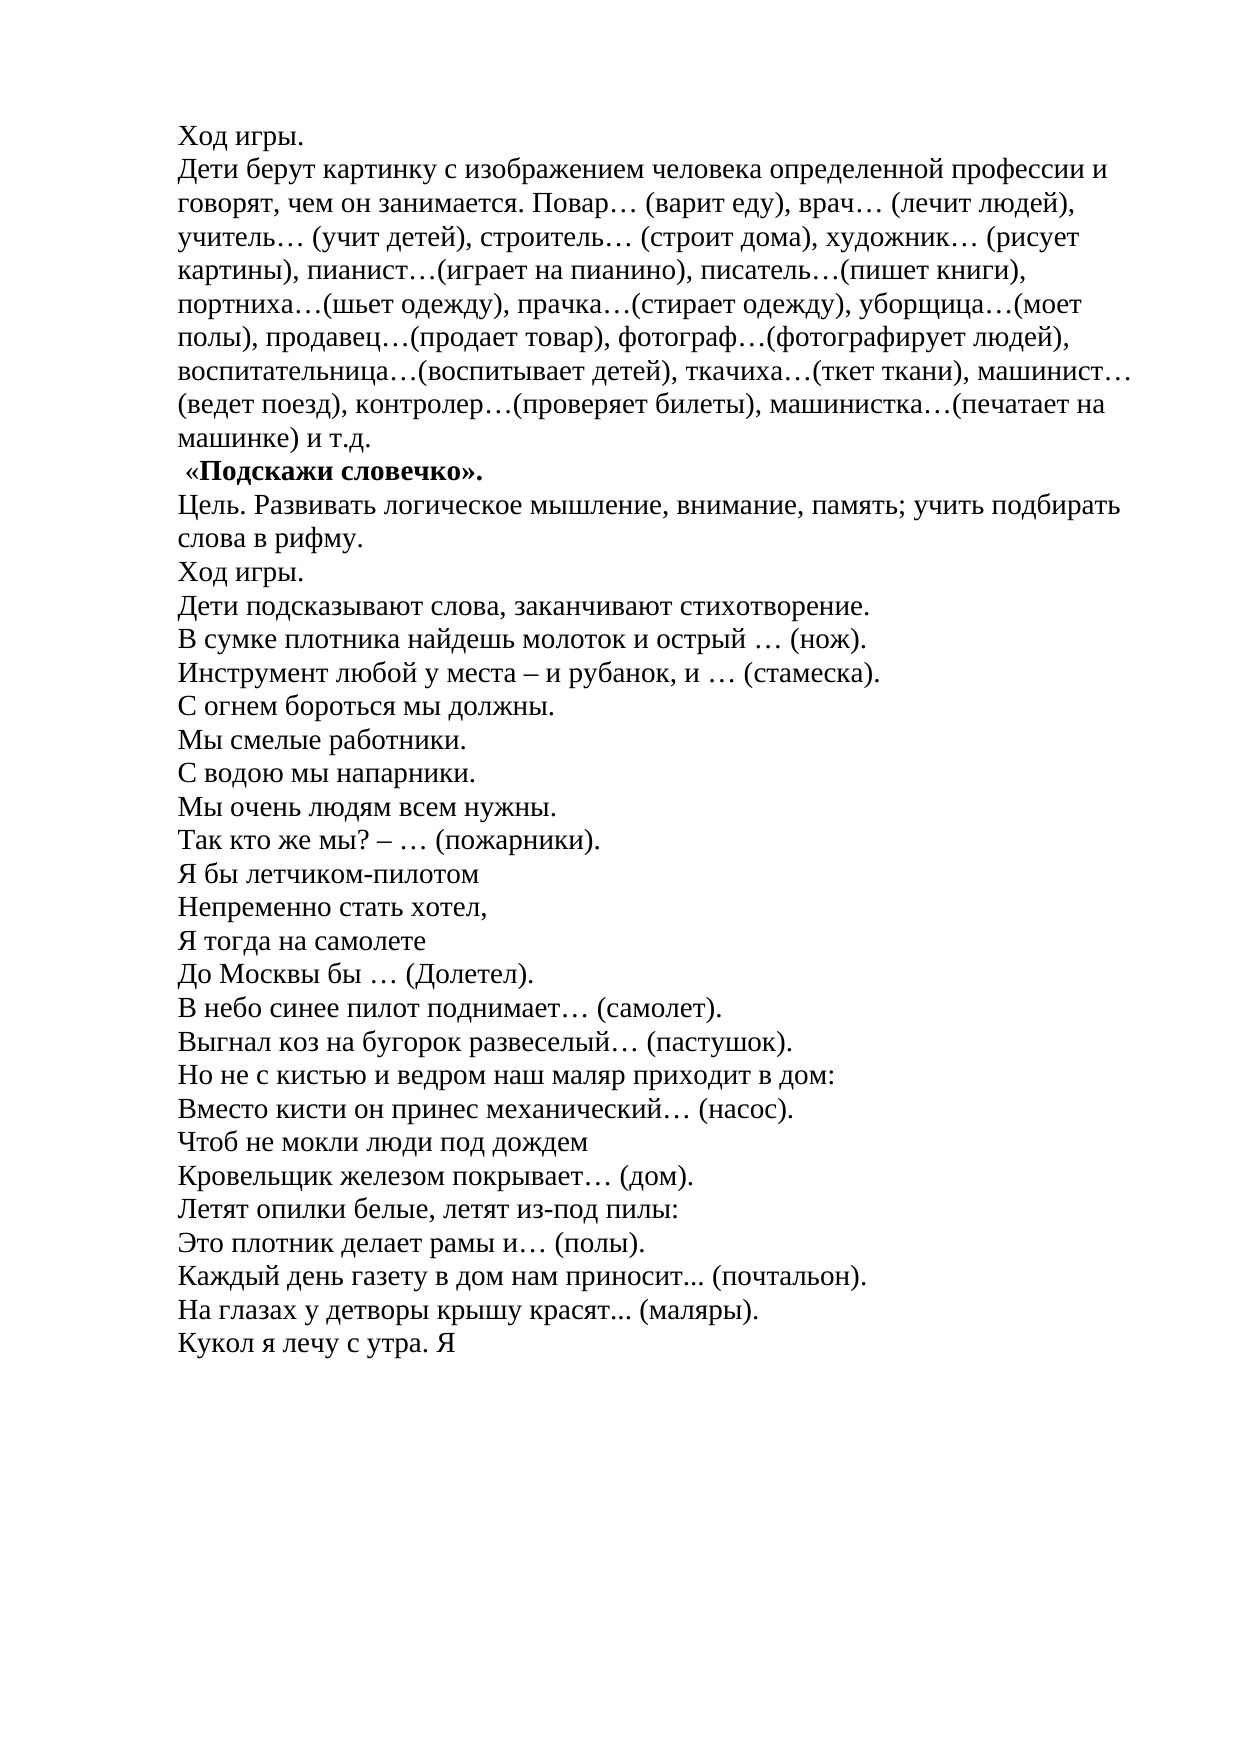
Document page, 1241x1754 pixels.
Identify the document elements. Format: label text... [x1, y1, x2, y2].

text Летят опилки белые, летят из-под пилы: Это плотник делает рамы и… (полы). Каждый день газету в дом нам приносит... (почтальон). На глазах у детворы крышу красят... (маляры). Кукол я лечу с утра. Я [177, 1191, 1152, 1359]
text Дети подсказывают слова, заканчивают стихотворение. [177, 588, 1152, 621]
text Ход игры. [177, 118, 1152, 152]
text Ход игры. [177, 554, 1152, 588]
text «Подскажи словечко». [177, 453, 1152, 487]
text В сумке плотника найдешь молоток и острый … (нож). Инструмент любой у места – и рубанок, и … (стамеска). С огнем бороться мы должны. Мы смелые работники. C водою мы напарники. Мы очень людям всем нужны. Так кто же мы? – … (пожарники). Я бы летчиком-пилотом Непременно стать хотел, Я тогда на самолете До Москвы бы … (Долетел). В небо синее пилот поднимает… (самолет). Выгнал коз на бугорок развеселый… (пастушок). Но не с кистью и ведром наш маляр приходит в дом: Вместо кисти он принес механический… (насос). Чтоб не мокли люди под дождем Кровельщик железом покрывает… (дом). [177, 621, 1152, 1191]
text Цель. Развивать логическое мышление, внимание, память; учить подбирать слова в рифму. [177, 487, 1152, 554]
text Дети берут картинку с изображением человека определенной профессии и говорят, чем он занимается. Повар… (варит еду), врач… (лечит людей), учитель… (учит детей), строитель… (строит дома), художник… (рисует картины), пианист…(играет на пианино), писатель…(пишет книги), портниха…(шьет одежду), прачка…(стирает одежду), уборщица…(моет полы), продавец…(продает товар), фотограф…(фотографирует людей), воспитательница…(воспитывает детей), ткачиха…(ткет ткани), машинист…(ведет поезд), контролер…(проверяет билеты), машинистка…(печатает на машинке) и т.д. [177, 152, 1152, 453]
